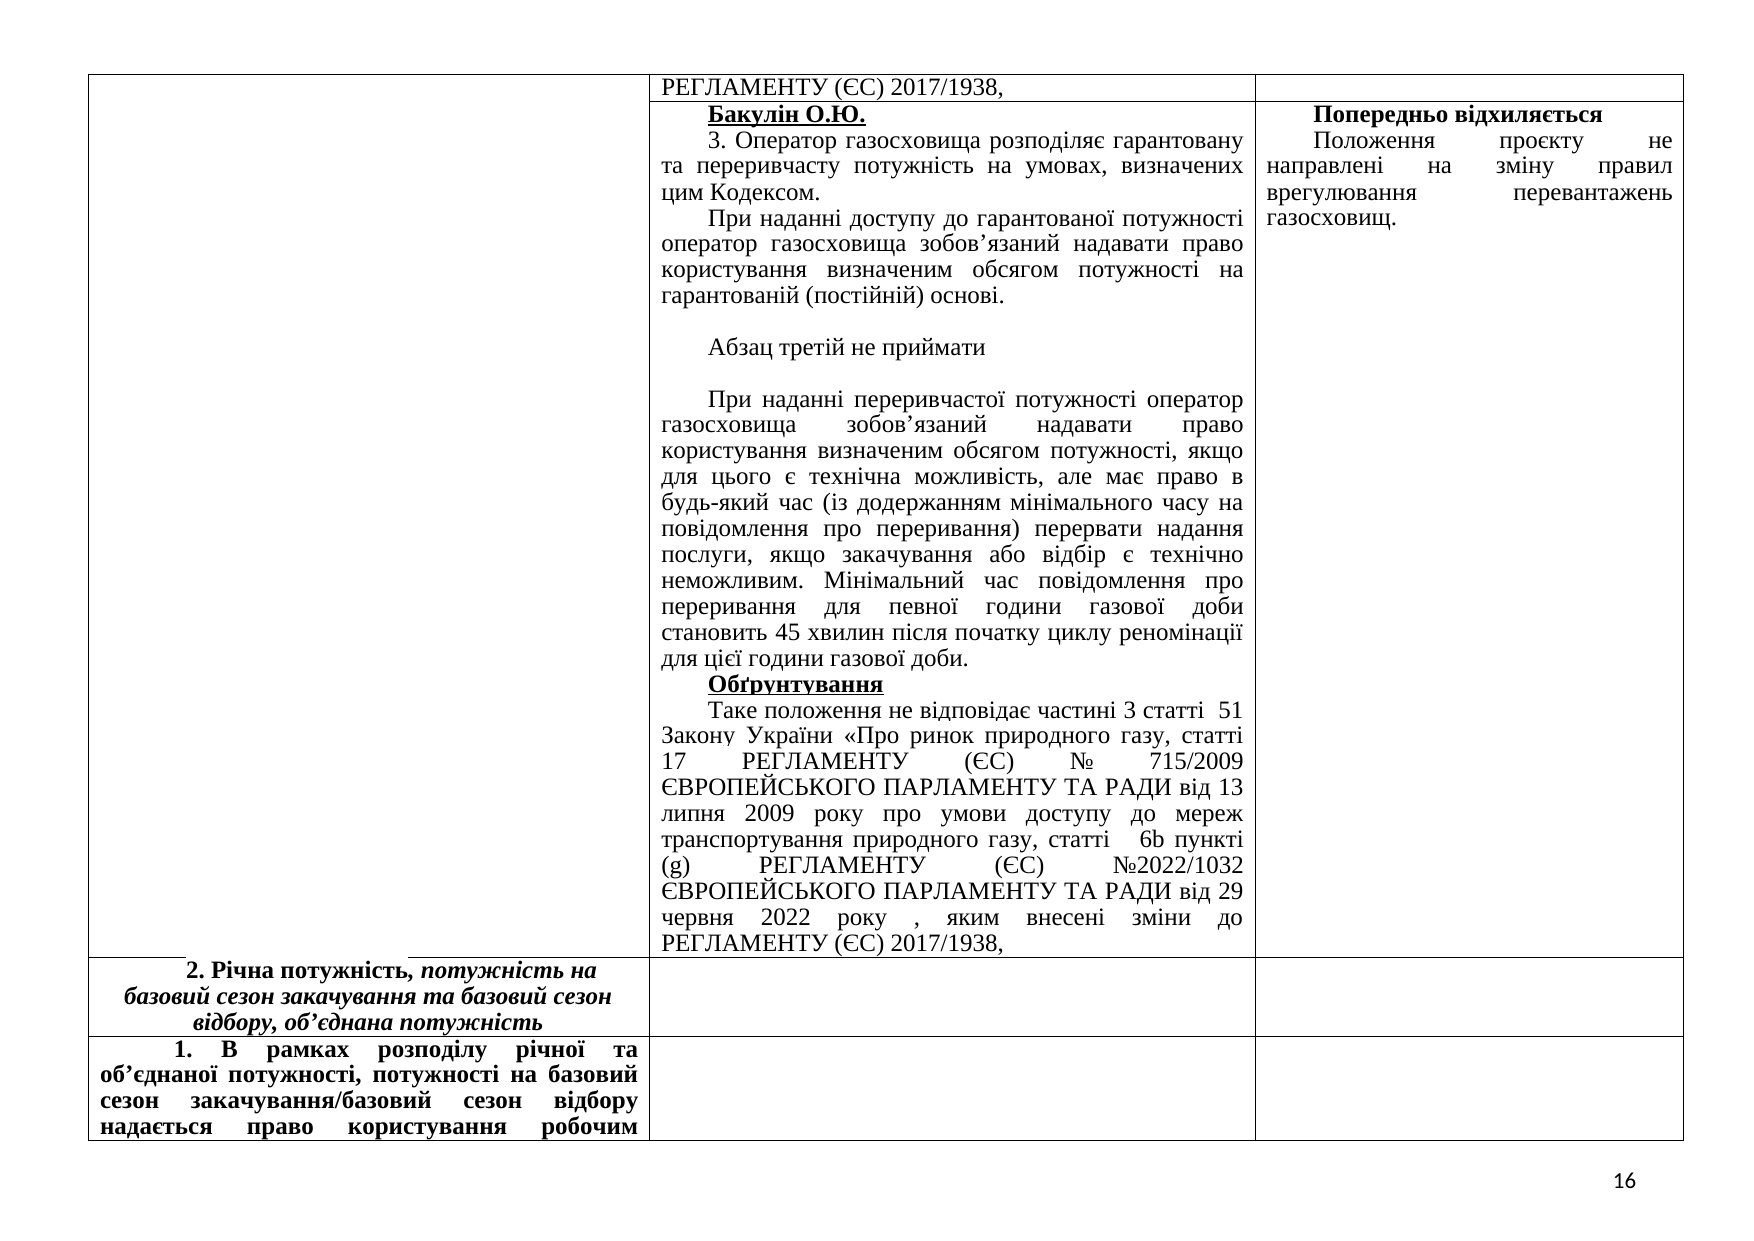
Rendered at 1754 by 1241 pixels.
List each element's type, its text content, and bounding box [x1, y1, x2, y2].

table_cell [650, 1037, 1255, 1140]
table_cell [1256, 1037, 1683, 1140]
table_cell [1256, 102, 1683, 957]
table_cell 2. Річна потужність, потужність на базовий сезон закачування та базовий сезон відбору, об’єднана потужність [89, 958, 649, 1036]
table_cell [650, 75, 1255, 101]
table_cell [89, 1037, 649, 1140]
table_cell [1256, 958, 1683, 1036]
table_cell [650, 958, 1255, 1036]
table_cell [89, 75, 649, 957]
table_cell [1256, 75, 1683, 101]
table_cell Бакулін О.Ю. 3. Оператор газосховища розподіляє гарантовану та переривчасту потужність на умовах, визначених цим Кодексом. При наданні доступу до гарантованої потужності оператор газосховища зобов’язаний надавати право користування визначеним обсягом потужності на гарантованій (постійній) основі. Абзац третій не приймати При наданні переривчастої потужності оператор газосховища зобов’язаний надавати право користування визначеним обсягом потужності, якщо для цього є технічна можливість, але має право в будь-який час (із додержанням мінімального часу на повідомлення про переривання) перервати надання послуги, якщо закачування або відбір є технічно неможливим. Мінімальний час повідомлення про переривання для певної години газової доби становить 45 хвилин після початку циклу реномінації для цієї години газової доби. Обґрунтування Таке положення не відповідає частині 3 статті 51 Закону України «Про ринок природного газу, статті 17 РЕГЛАМЕНТУ (ЄС) № 715/2009 ЄВРОПЕЙСЬКОГО ПАРЛАМЕНТУ ТА РАДИ від 13 липня 2009 року про умови доступу до мереж транспортування природного газу, статті 6b пункті (g) РЕГЛАМЕНТУ (ЄС) №2022/1032 ЄВРОПЕЙСЬКОГО ПАРЛАМЕНТУ ТА РАДИ від 29 червня 2022 року , яким внесені зміни до РЕГЛАМЕНТУ (ЄС) 2017/1938, [650, 102, 1255, 957]
